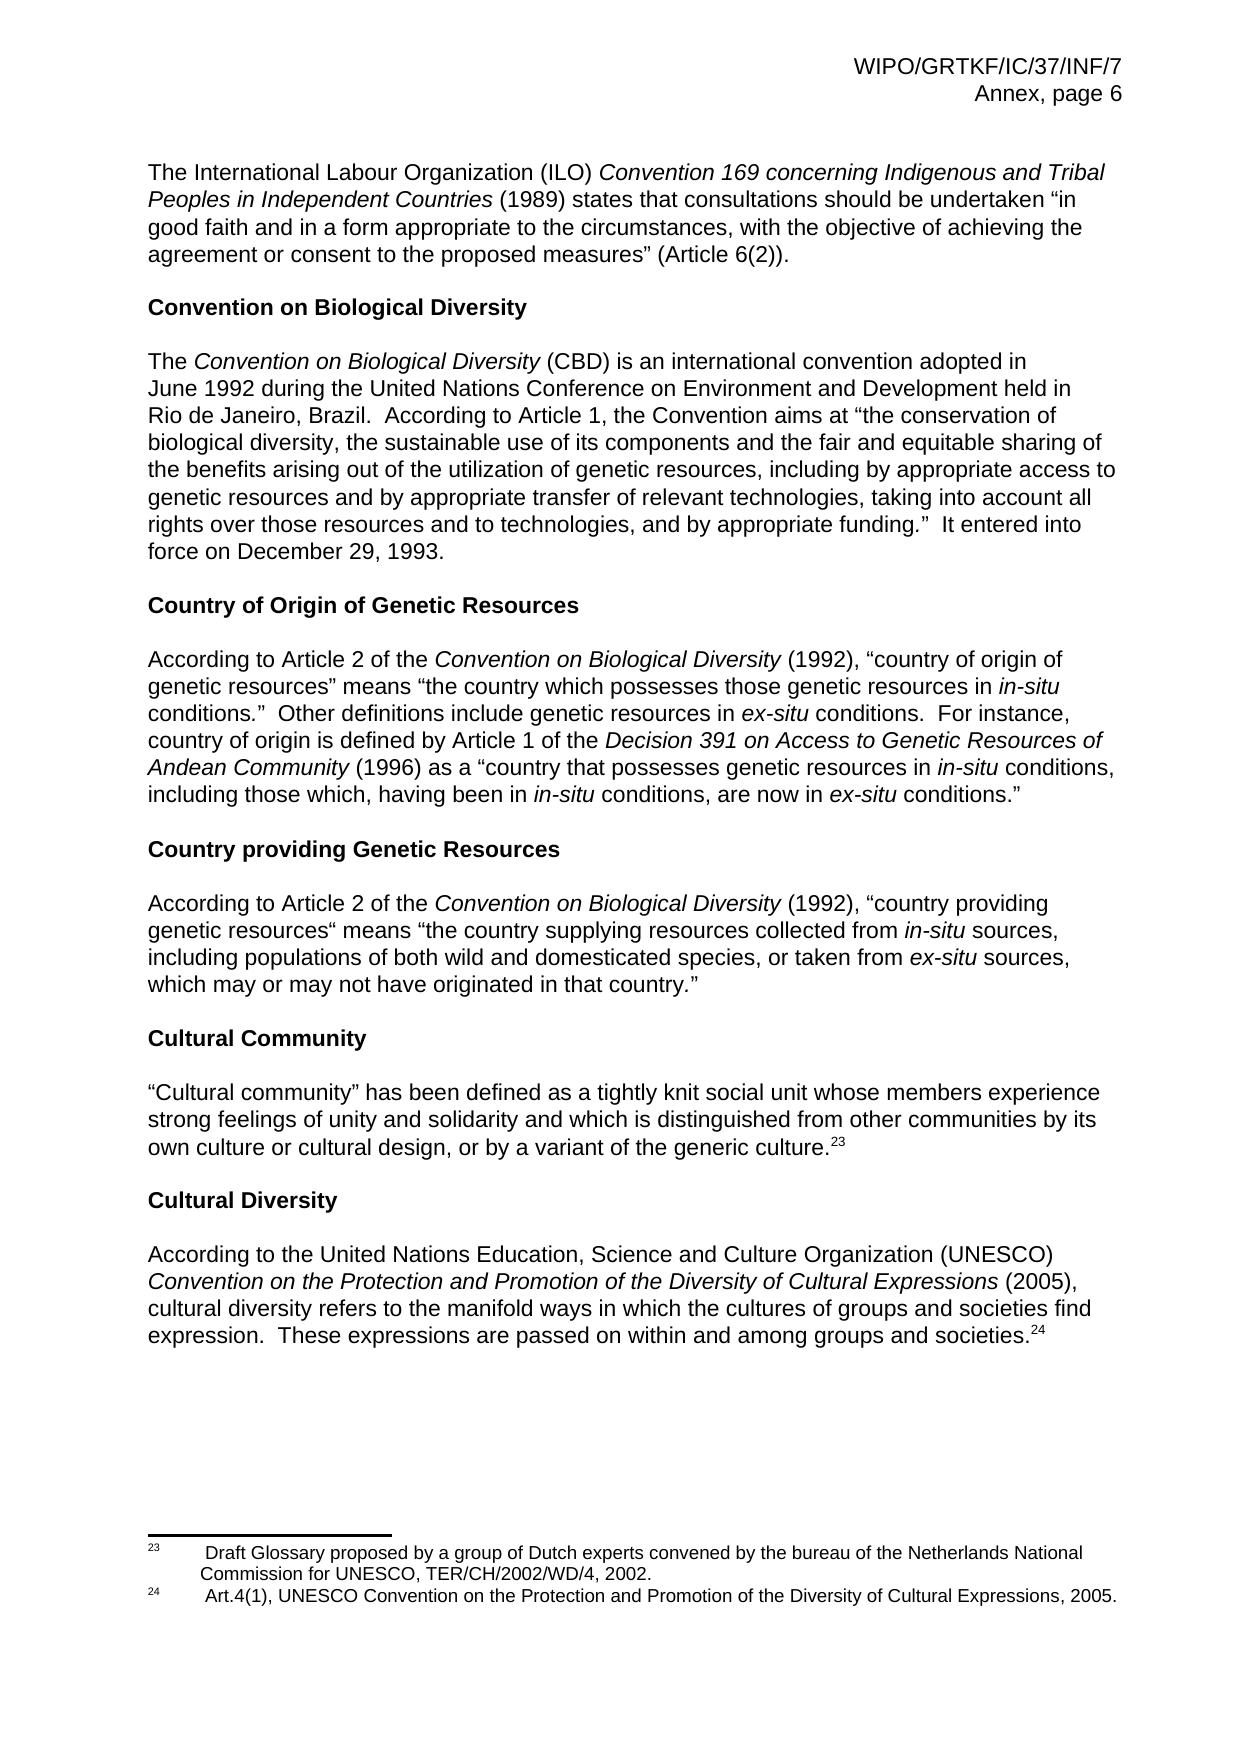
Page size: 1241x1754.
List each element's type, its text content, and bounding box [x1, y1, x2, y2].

text According to the United Nations Education, Science and Culture Organization (UNESCO) Convention on the Protection and Promotion of the Diversity of Cultural Expressions (2005), cultural diversity refers to the manifold ways in which the cultures of groups and societies find expression. These expressions are passed on within and among groups and societies. [148, 1240, 1122, 1349]
text Country of Origin of Genetic Resources [148, 591, 1122, 618]
text The International Labour Organization (ILO) Convention 169 concerning Indigenous and Tribal Peoples in Independent Countries (1989) states that consultations should be undertaken “in good faith and in a form appropriate to the circumstances, with the objective of achieving the agreement or consent to the proposed measures” (Article 6(2)). [148, 158, 1122, 267]
text According to Article 2 of the Convention on Biological Diversity (1992), “country providing genetic resources“ means “the country supplying resources collected from in-situ sources, including populations of both wild and domesticated species, or taken from ex-situ sources, which may or may not have originated in that country.” [148, 889, 1122, 997]
text Convention on Biological Diversity [148, 293, 1122, 320]
text Cultural Diversity [148, 1186, 1122, 1213]
text Cultural Community [148, 1024, 1122, 1052]
text According to Article 2 of the Convention on Biological Diversity (1992), “country of origin of genetic resources” means “the country which possesses those genetic resources in in-situ conditions.” Other definitions include genetic resources in ex-situ conditions. For instance, country of origin is defined by Article 1 of the Decision 391 on Access to Genetic Resources of Andean Community (1996) as a “country that possesses genetic resources in in-situ conditions, including those which, having been in in-situ conditions, are now in ex-situ conditions.” [148, 645, 1122, 808]
text The Convention on Biological Diversity (CBD) is an international convention adopted in June 1992 during the United Nations Conference on Environment and Development held in Rio de Janeiro, Brazil. According to Article 1, the Convention aims at “the conservation of biological diversity, the sustainable use of its components and the fair and equitable sharing of the benefits arising out of the utilization of genetic resources, including by appropriate access to genetic resources and by appropriate transfer of relevant technologies, taking into account all rights over those resources and to technologies, and by appropriate funding.” It entered into force on December 29, 1993. [148, 347, 1122, 564]
text “Cultural community” has been defined as a tightly knit social unit whose members experience strong feelings of unity and solidarity and which is distinguished from other communities by its own culture or cultural design, or by a variant of the generic culture. [148, 1079, 1122, 1160]
text Country providing Genetic Resources [148, 835, 1122, 862]
